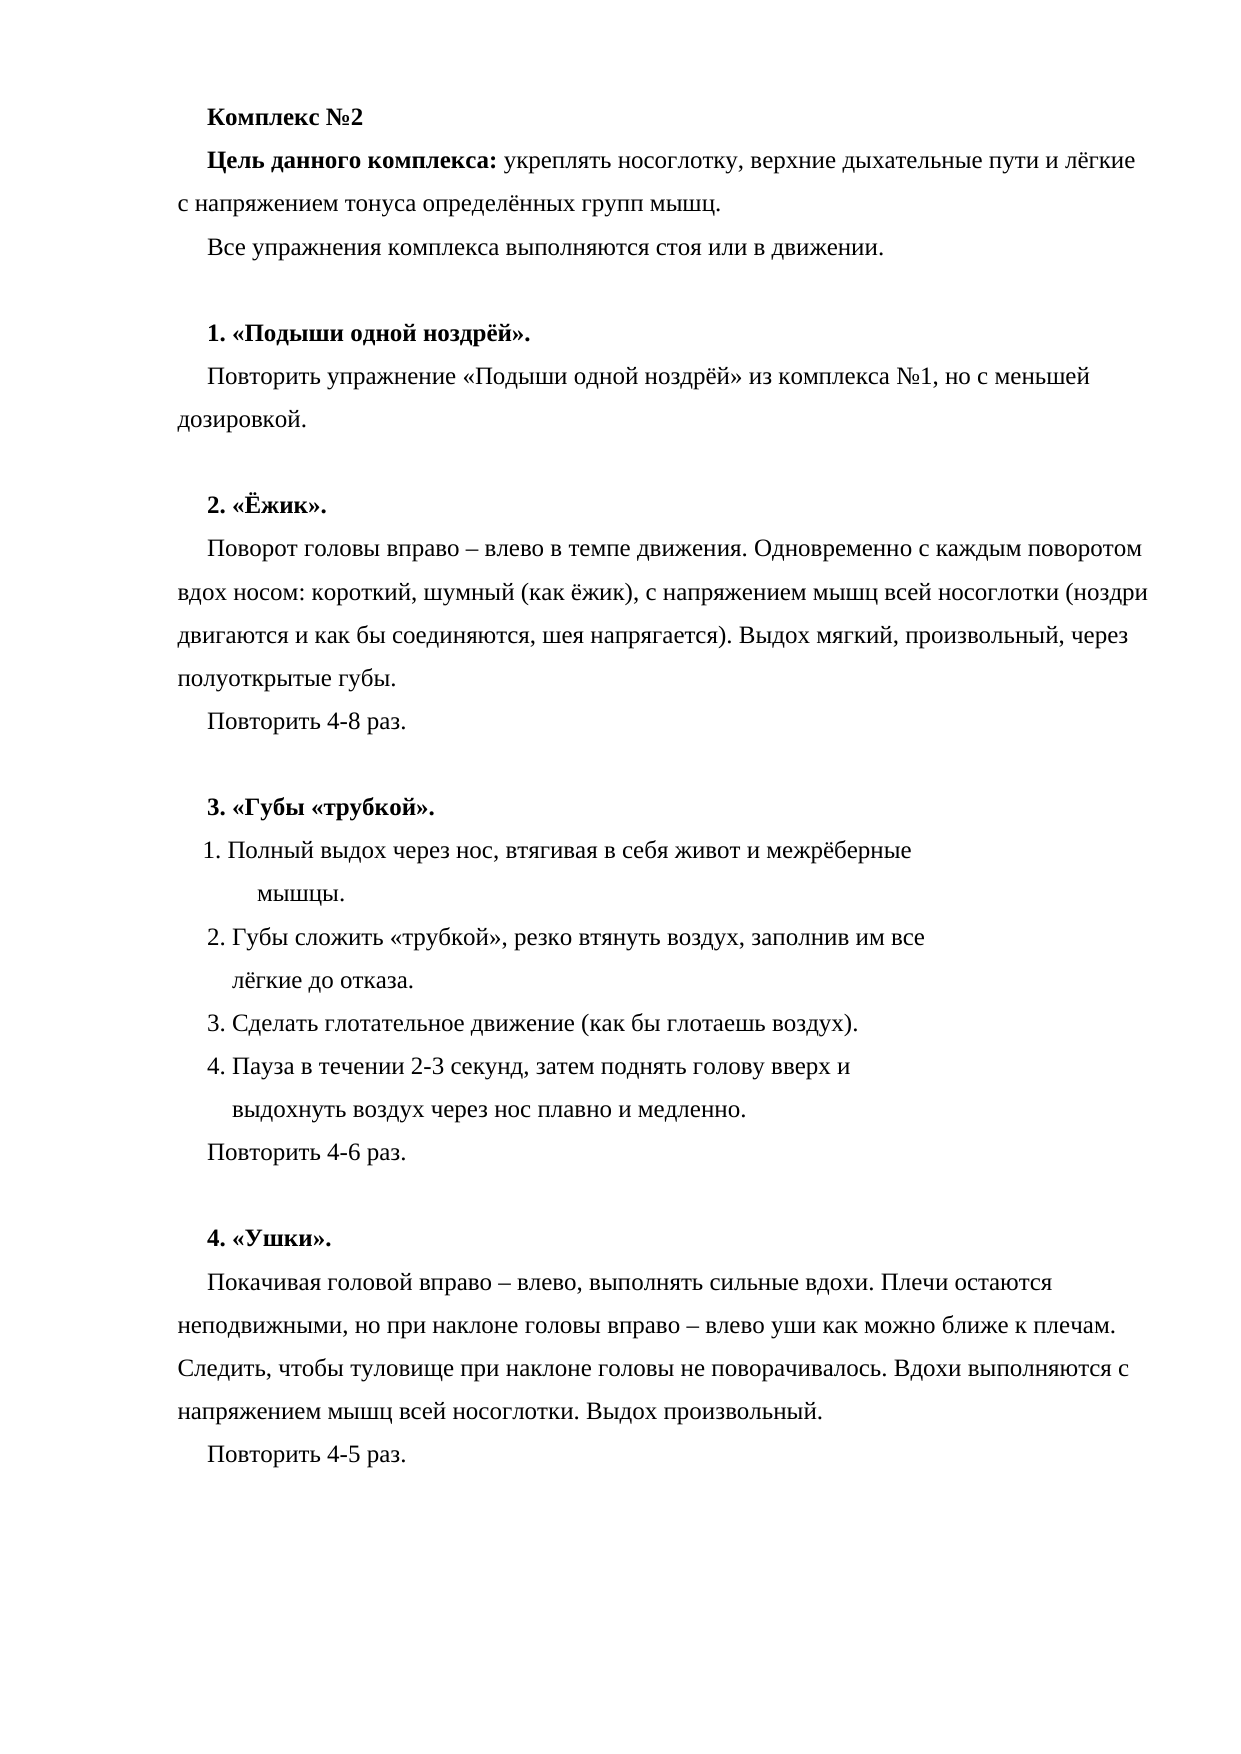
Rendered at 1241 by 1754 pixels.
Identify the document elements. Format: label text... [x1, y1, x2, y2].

text лёгкие до отказа. [177, 965, 1152, 993]
text Комплекс №2 [177, 102, 1152, 131]
text 2. «Ёжик». [177, 490, 1152, 519]
text Покачивая головой вправо – влево, выполнять сильные вдохи. Плечи остаются неподвижными, но при наклоне головы вправо – влево уши как можно ближе к плечам. Следить, чтобы туловище при наклоне головы не поворачивалось. Вдохи выполняются с напряжением мышц всей носоглотки. Выдох произвольный. [177, 1267, 1152, 1425]
text 4. «Ушки». [177, 1223, 1152, 1252]
text Повторить упражнение «Подыши одной ноздрёй» из комплекса №1, но с меньшей дозировкой. [177, 361, 1152, 433]
text 1. Полный выдох через нос, втягивая в себя живот и межрёберные [177, 835, 1152, 864]
text 3. Сделать глотательное движение (как бы глотаешь воздух). [177, 1008, 1152, 1037]
text Повторить 4-8 раз. [177, 706, 1152, 735]
text Цель данного комплекса: укреплять носоглотку, верхние дыхательные пути и лёгкие с напряжением тонуса определённых групп мышц. [177, 145, 1152, 217]
text 1. «Подыши одной ноздрёй». [177, 318, 1152, 347]
text Все упражнения комплекса выполняются стоя или в движении. [177, 232, 1152, 260]
text 2. Губы сложить «трубкой», резко втянуть воздух, заполнив им все [177, 922, 1152, 950]
text Повторить 4-5 раз. [177, 1439, 1152, 1468]
text Повторить 4-6 раз. [177, 1137, 1152, 1166]
text выдохнуть воздух через нос плавно и медленно. [177, 1094, 1152, 1123]
text Поворот головы вправо – влево в темпе движения. Одновременно с каждым поворотом вдох носом: короткий, шумный (как ёжик), с напряжением мышц всей носоглотки (ноздри двигаются и как бы соединяются, шея напрягается). Выдох мягкий, произвольный, через полуоткрытые губы. [177, 533, 1152, 692]
text 3. «Губы «трубкой». [177, 792, 1152, 821]
text 4. Пауза в течении 2-3 секунд, затем поднять голову вверх и [177, 1051, 1152, 1080]
text мышцы. [177, 878, 1152, 907]
